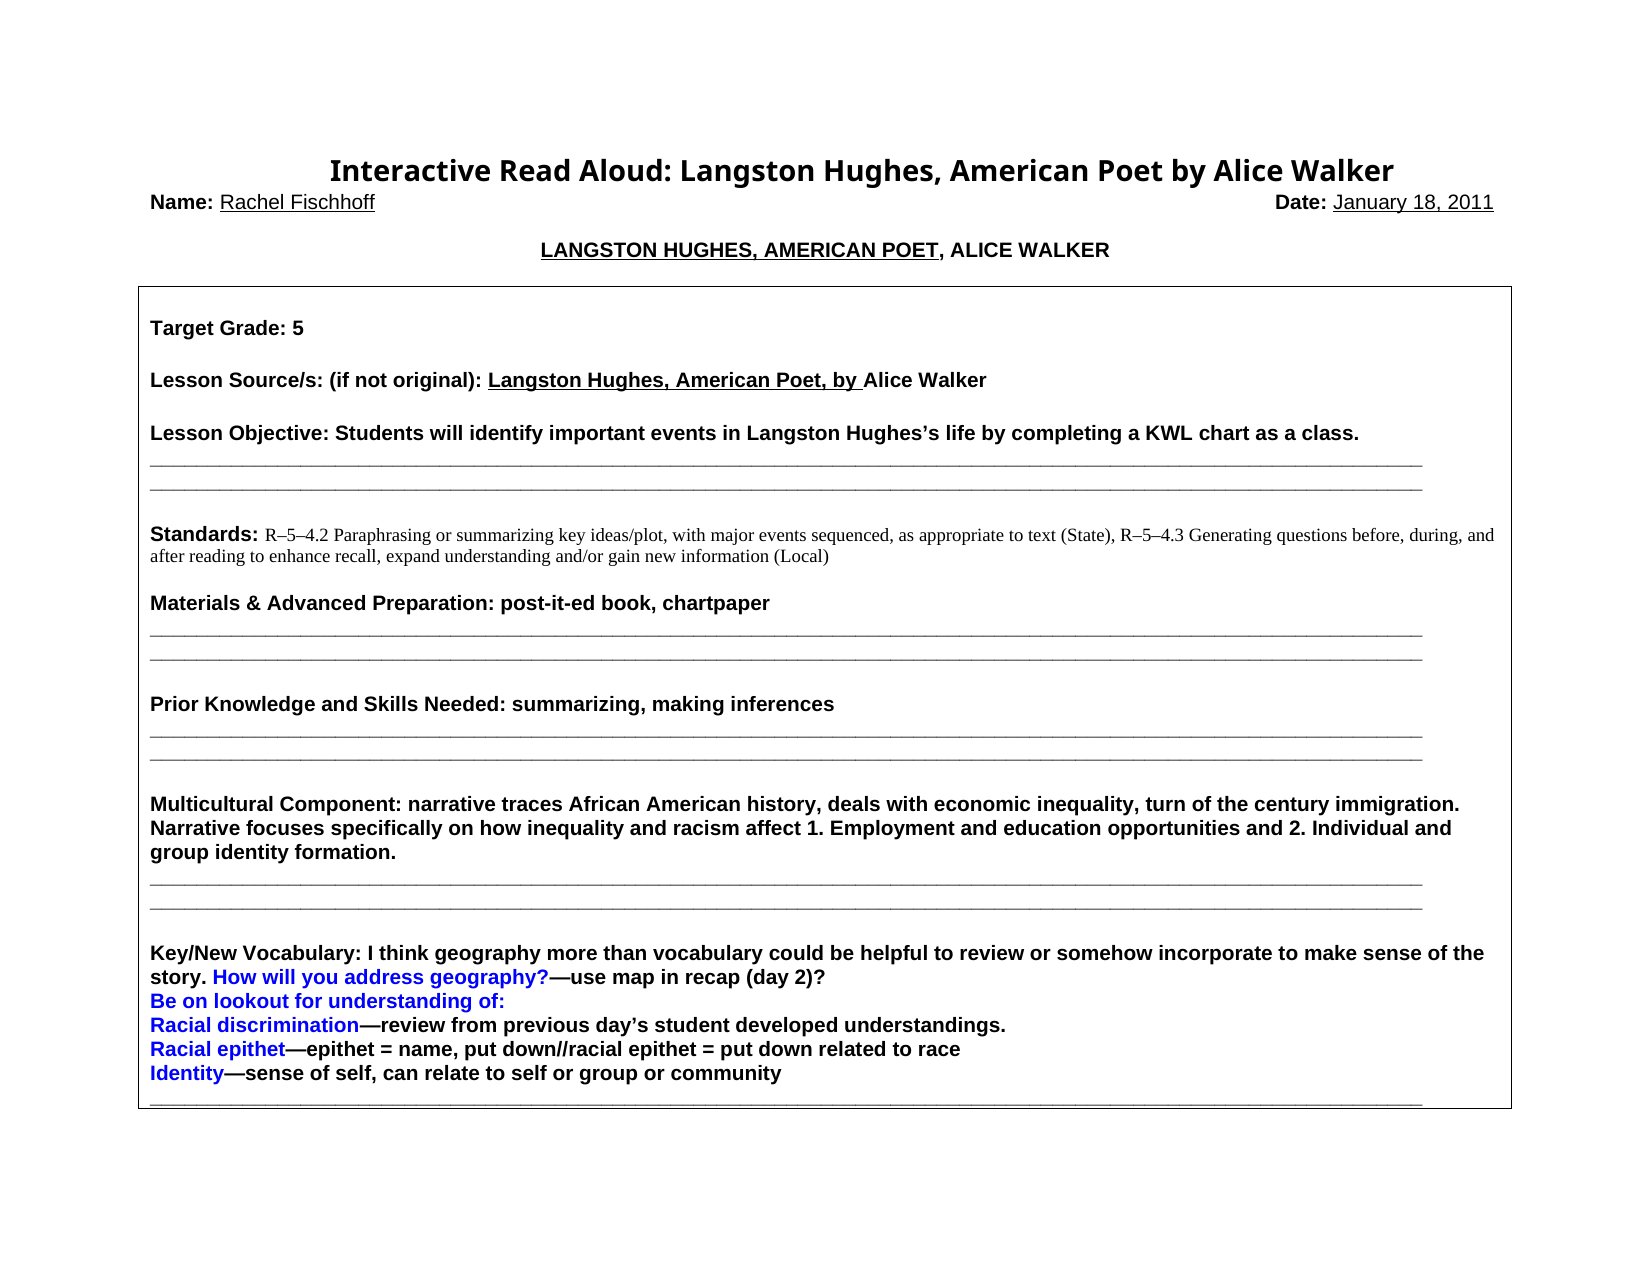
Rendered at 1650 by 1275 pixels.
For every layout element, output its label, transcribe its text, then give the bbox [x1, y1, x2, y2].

text Langston Hughes, American Poet, Alice Walker [150, 238, 1500, 262]
text Name: Rachel Fischhoff Date: January 18, 2011 [150, 190, 1500, 214]
text Interactive Read Aloud: Langston Hughes, American Poet by Alice Walker [150, 150, 1575, 190]
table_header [139, 287, 1511, 1108]
